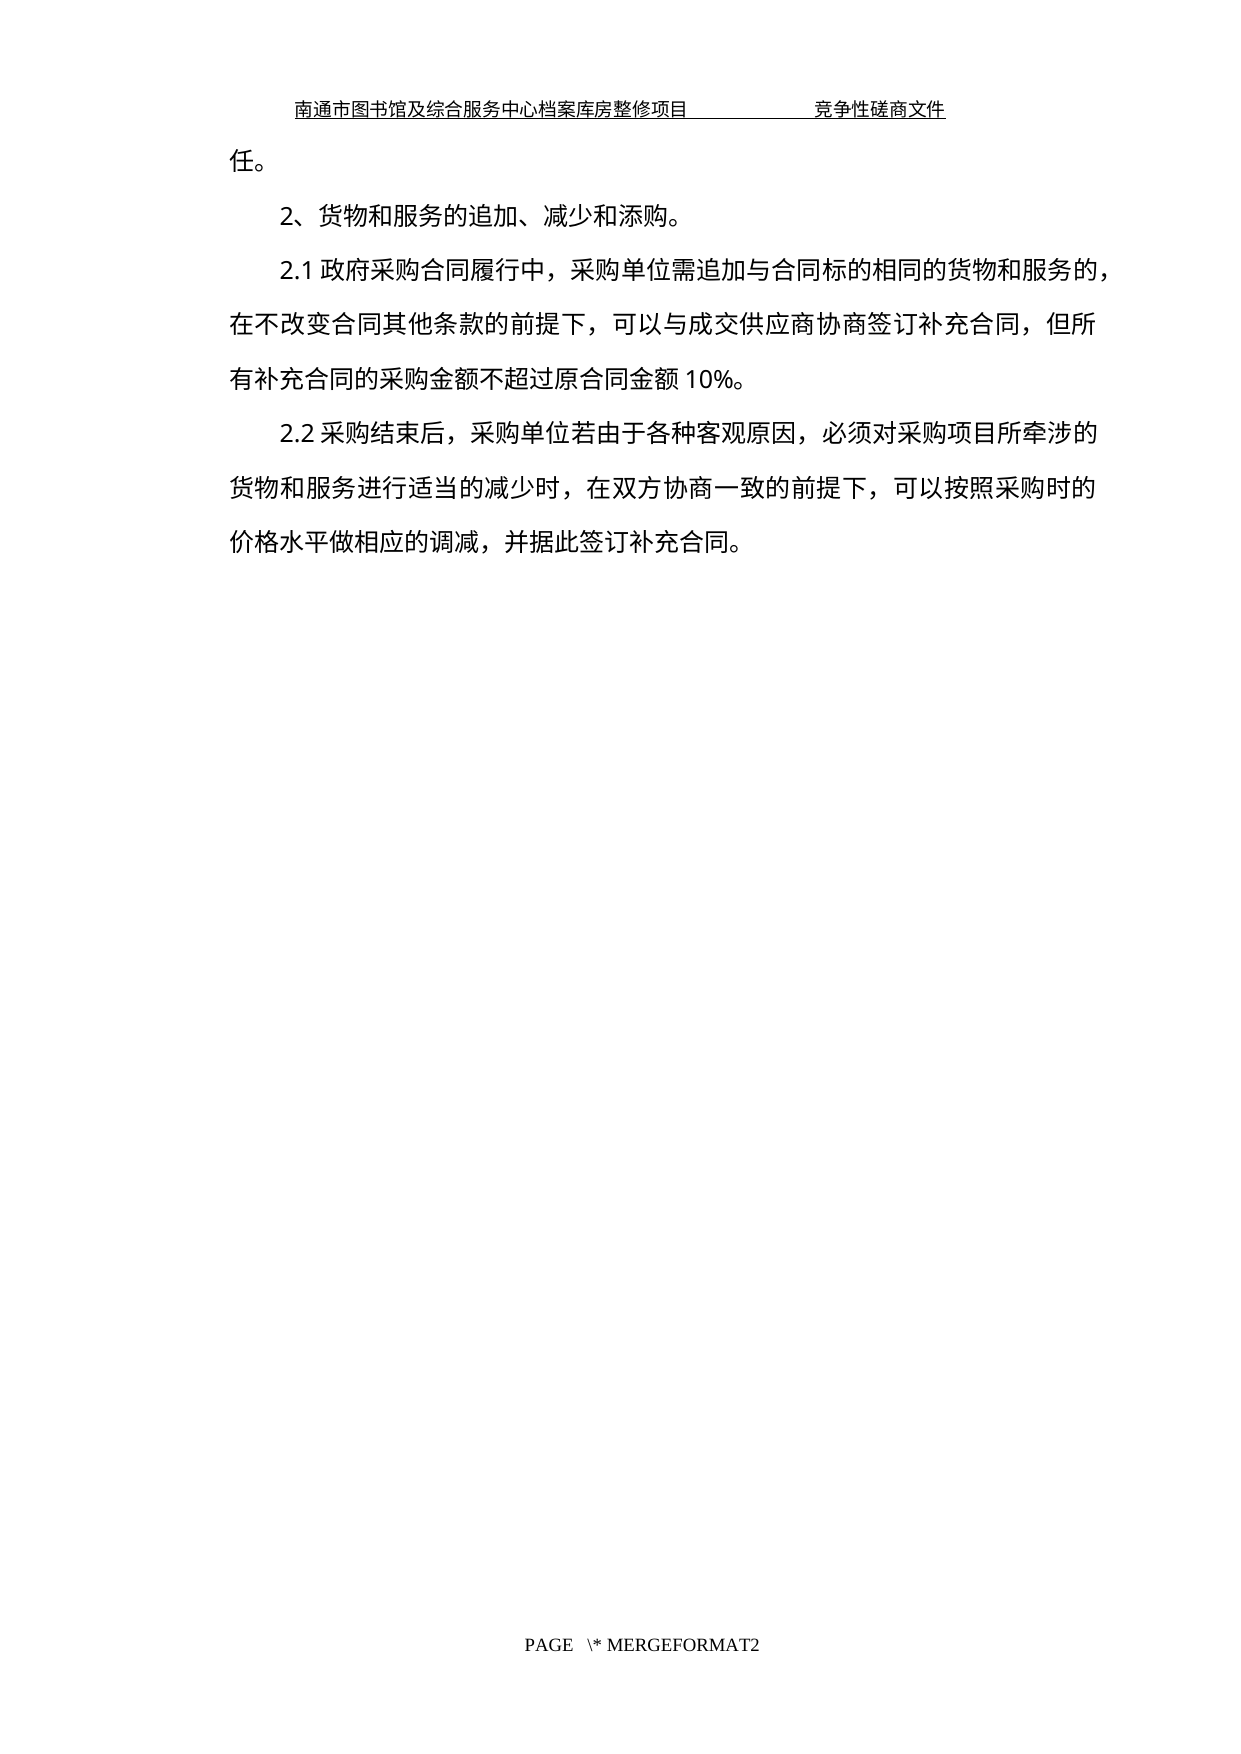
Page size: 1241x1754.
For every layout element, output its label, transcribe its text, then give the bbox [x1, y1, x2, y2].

text 2.2采购结束后，采购单位若由于各种客观原因，必须对采购项目所牵涉的货物和服务进行适当的减少时，在双方协商一致的前提下，可以按照采购时的价格水平做相应的调减，并据此签订补充合同。 [229, 414, 1098, 559]
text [229, 142, 1098, 178]
text 2、货物和服务的追加、减少和添购。 [229, 196, 1098, 232]
text 2.1政府采购合同履行中，采购单位需追加与合同标的相同的货物和服务的，在不改变合同其他条款的前提下，可以与成交供应商协商签订补充合同，但所有补充合同的采购金额不超过原合同金额10%。 [229, 251, 1098, 396]
